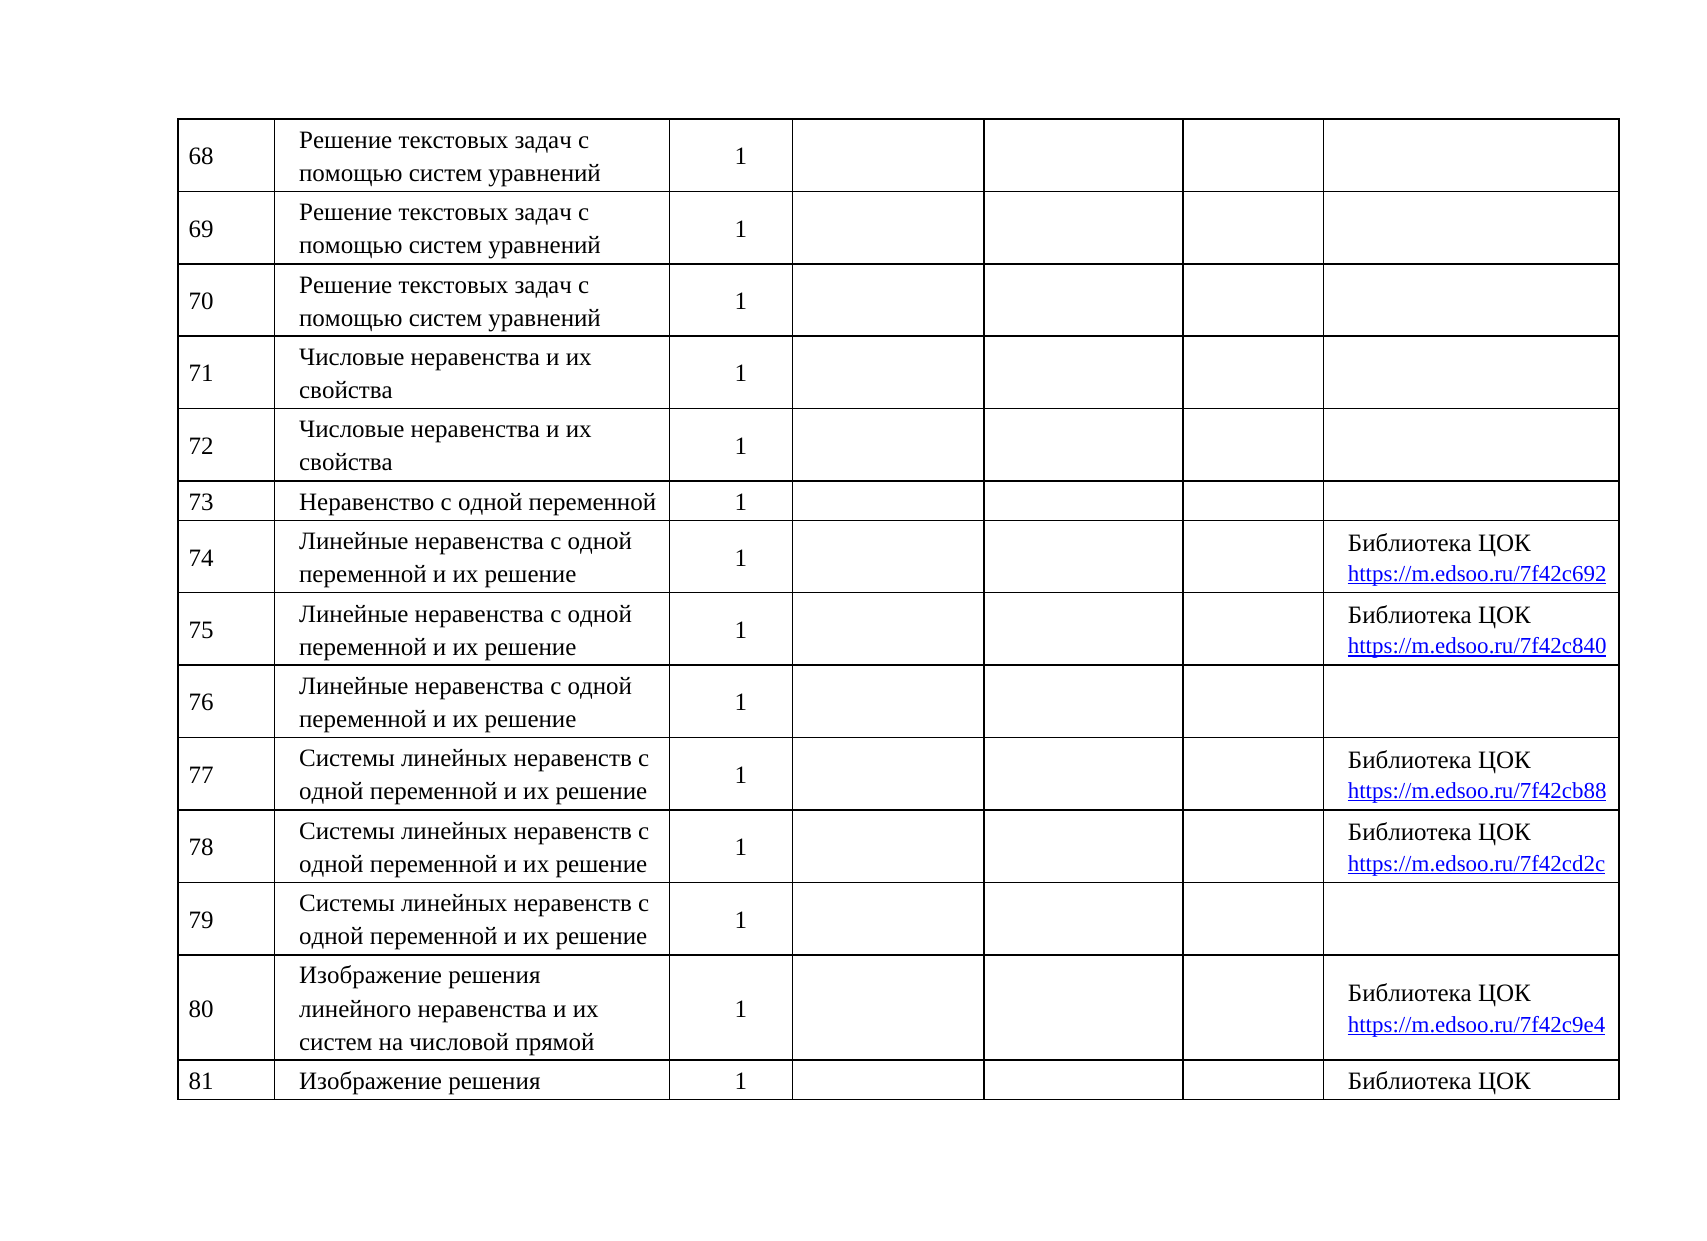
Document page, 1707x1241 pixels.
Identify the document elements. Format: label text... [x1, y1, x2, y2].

table_cell 1 [670, 666, 792, 737]
table_cell [985, 666, 1182, 737]
table_cell [1184, 1061, 1323, 1099]
table_cell Линейные неравенства с одной переменной и их решение [275, 666, 669, 737]
table_cell 73 [179, 482, 274, 519]
table_cell [985, 120, 1182, 191]
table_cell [1324, 1061, 1618, 1099]
table_cell 1 [670, 1061, 792, 1099]
table_cell [985, 883, 1182, 954]
table_cell Решение текстовых задач с помощью систем уравнений [275, 192, 669, 263]
table_cell 1 [670, 192, 792, 263]
table_cell [1184, 956, 1323, 1059]
table_cell [793, 883, 983, 954]
table_cell [985, 956, 1182, 1059]
table_cell [985, 482, 1182, 519]
table_cell 1 [670, 956, 792, 1059]
table_cell [1324, 265, 1618, 335]
table_cell Библиотека ЦОК https://m.edsoo.ru/7f42cb88 [1324, 738, 1618, 809]
table_cell Системы линейных неравенств с одной переменной и их решение [275, 738, 669, 809]
table_cell Линейные неравенства с одной переменной и их решение [275, 593, 669, 664]
table_cell [1324, 337, 1618, 408]
table_cell 69 [179, 192, 274, 263]
table_cell [793, 956, 983, 1059]
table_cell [1324, 956, 1618, 1059]
table_cell [1324, 666, 1618, 737]
table_cell Числовые неравенства и их свойства [275, 337, 669, 408]
table_cell 76 [179, 666, 274, 737]
table_cell Библиотека ЦОК https://m.edsoo.ru/7f42c692 [1324, 521, 1618, 592]
table_cell [793, 120, 983, 191]
table_cell [793, 192, 983, 263]
table_cell [985, 409, 1182, 480]
table_cell [793, 666, 983, 737]
table_cell 71 [179, 337, 274, 408]
table_cell 1 [670, 120, 792, 191]
table_cell [793, 1061, 983, 1099]
table_cell Библиотека ЦОК https://m.edsoo.ru/7f42cd2c [1324, 811, 1618, 881]
table_cell [1324, 409, 1618, 480]
table_cell 79 [179, 883, 274, 954]
table_cell 80 [179, 956, 274, 1059]
table_cell [793, 521, 983, 592]
table_cell 72 [179, 409, 274, 480]
table_cell [793, 593, 983, 664]
table_cell [1184, 883, 1323, 954]
table_cell [985, 265, 1182, 335]
table_cell [985, 811, 1182, 881]
table_cell [793, 811, 983, 881]
table_cell 1 [670, 883, 792, 954]
table_cell [1184, 120, 1323, 191]
table_cell [793, 337, 983, 408]
table_cell [985, 337, 1182, 408]
table_cell [793, 738, 983, 809]
table_cell [1184, 666, 1323, 737]
table_cell [1184, 265, 1323, 335]
table_cell Линейные неравенства с одной переменной и их решение [275, 521, 669, 592]
table_cell [793, 482, 983, 519]
table_cell [1184, 192, 1323, 263]
table_cell 78 [179, 811, 274, 881]
table_cell Решение текстовых задач с помощью систем уравнений [275, 120, 669, 191]
table_cell 74 [179, 521, 274, 592]
table_cell 75 [179, 593, 274, 664]
table_cell 1 [670, 521, 792, 592]
table_cell [985, 1061, 1182, 1099]
table_cell [1184, 521, 1323, 592]
table_cell [1184, 811, 1323, 881]
table_cell Системы линейных неравенств с одной переменной и их решение [275, 811, 669, 881]
table_cell Системы линейных неравенств с одной переменной и их решение [275, 883, 669, 954]
table_cell [1324, 192, 1618, 263]
table_cell [985, 521, 1182, 592]
table_cell 1 [670, 265, 792, 335]
table_cell 1 [670, 811, 792, 881]
table_cell 1 [670, 482, 792, 519]
table_cell 1 [670, 409, 792, 480]
table_cell [1184, 482, 1323, 519]
table_cell 1 [670, 593, 792, 664]
table_cell 70 [179, 265, 274, 335]
table_cell [1324, 482, 1618, 519]
table_cell 77 [179, 738, 274, 809]
table_cell [793, 409, 983, 480]
table_cell [1184, 738, 1323, 809]
table_cell Библиотека ЦОК https://m.edsoo.ru/7f42c840 [1324, 593, 1618, 664]
table_cell [793, 265, 983, 335]
table_cell Неравенство с одной переменной [275, 482, 669, 519]
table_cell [275, 956, 669, 1059]
table_cell 81 [179, 1061, 274, 1099]
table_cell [275, 1061, 669, 1099]
table_cell 1 [670, 738, 792, 809]
table_cell 68 [179, 120, 274, 191]
table_cell [1184, 337, 1323, 408]
table_cell [985, 192, 1182, 263]
table_cell [985, 593, 1182, 664]
table_cell Числовые неравенства и их свойства [275, 409, 669, 480]
table_cell [1184, 593, 1323, 664]
table_cell Решение текстовых задач с помощью систем уравнений [275, 265, 669, 335]
table_cell [985, 738, 1182, 809]
table_cell [1324, 120, 1618, 191]
table_cell [1324, 883, 1618, 954]
table_cell 1 [670, 337, 792, 408]
table_cell [1184, 409, 1323, 480]
